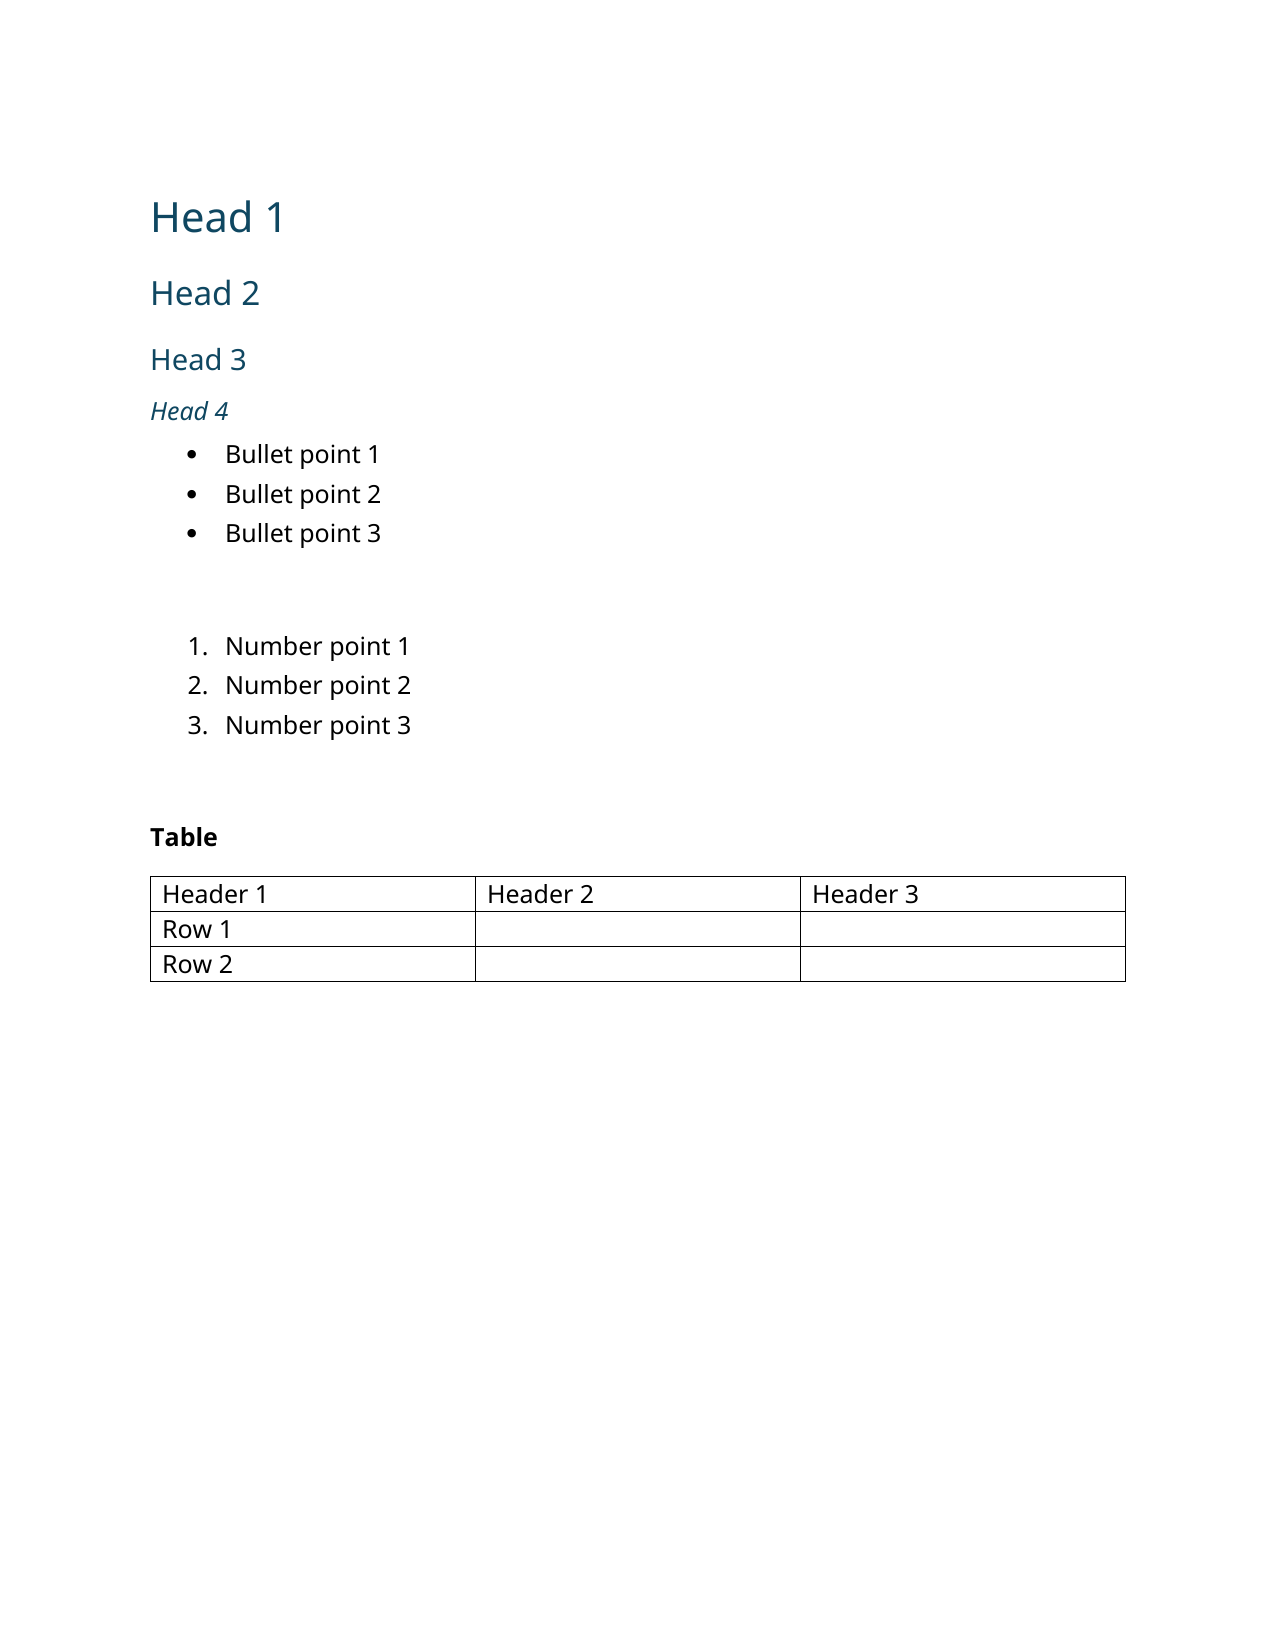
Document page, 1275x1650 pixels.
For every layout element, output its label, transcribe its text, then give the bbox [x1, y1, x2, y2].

list Number point 1 [187, 628, 1125, 662]
table_cell [801, 947, 1125, 981]
list Bullet point 2 [187, 477, 1125, 511]
table_cell [476, 947, 800, 981]
list Bullet point 1 [187, 437, 1125, 471]
text Table [150, 820, 1125, 854]
list Number point 2 [187, 668, 1125, 702]
subtitle Head 1 [150, 187, 1125, 244]
subtitle Head 4 [150, 393, 1125, 428]
list Bullet point 3 [187, 516, 1125, 550]
table_cell [801, 912, 1125, 946]
table_header Header 2 [476, 877, 800, 911]
subtitle Head 3 [150, 339, 1125, 379]
table_cell Row 2 [151, 947, 475, 981]
table_cell Row 1 [151, 912, 475, 946]
table_header Header 3 [801, 877, 1125, 911]
subtitle Head 2 [150, 270, 1125, 315]
table_header Header 1 [151, 877, 475, 911]
list Number point 3 [187, 707, 1125, 741]
table_cell [476, 912, 800, 946]
